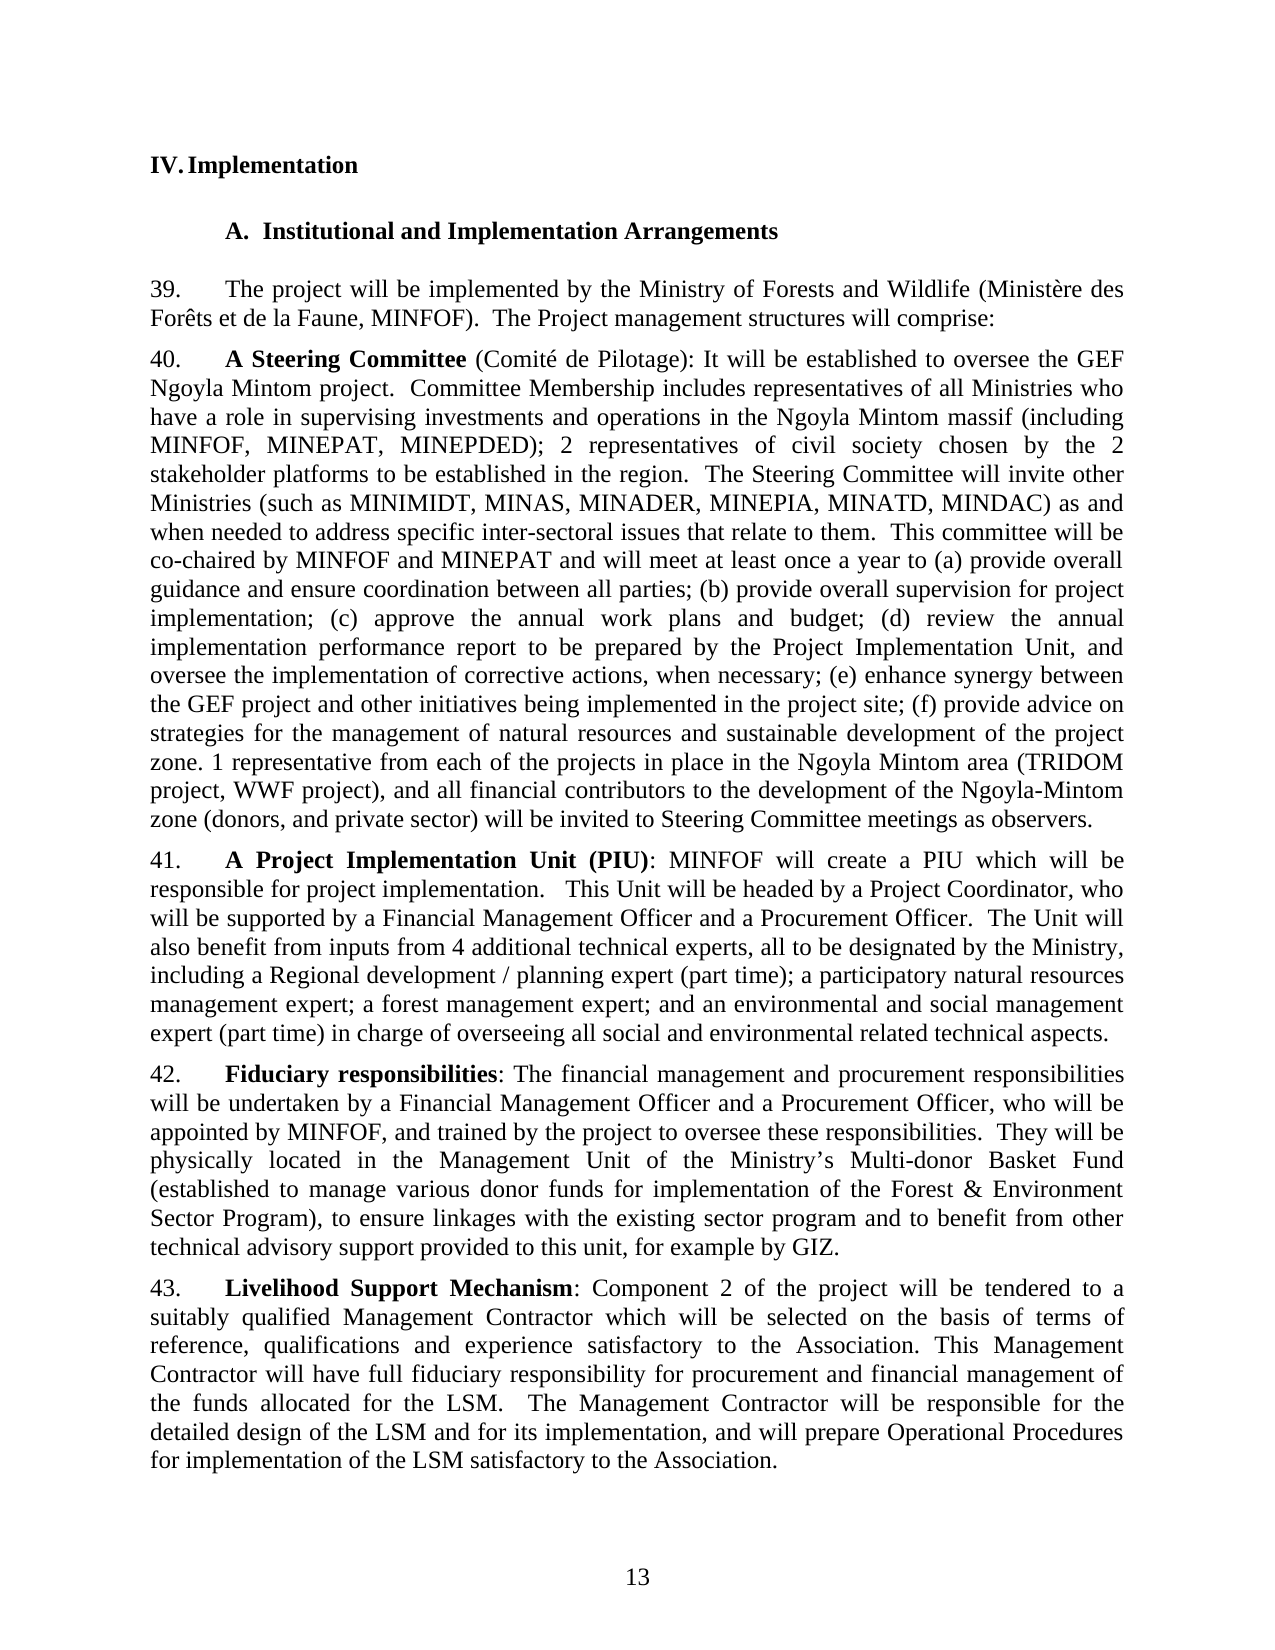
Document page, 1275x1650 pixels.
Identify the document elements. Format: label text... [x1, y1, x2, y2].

list The project will be implemented by the Ministry of Forests and Wildlife (Ministère des Forêts et de la Faune, MINFOF). The Project management structures will comprise: [150, 274, 1125, 332]
list A Project Implementation Unit (PIU): MINFOF will create a PIU which will be responsible for project implementation. This Unit will be headed by a Project Coordinator, who will be supported by a Financial Management Officer and a Procurement Officer. The Unit will also benefit from inputs from 4 additional technical experts, all to be designated by the Ministry, including a Regional development / planning expert (part time); a participatory natural resources management expert; a forest management expert; and an environmental and social management expert (part time) in charge of overseeing all social and environmental related technical aspects. [150, 845, 1125, 1047]
subtitle Institutional and Implementation Arrangements [225, 216, 1125, 245]
list Fiduciary responsibilities: The financial management and procurement responsibilities will be undertaken by a Financial Management Officer and a Procurement Officer, who will be appointed by MINFOF, and trained by the project to oversee these responsibilities. They will be physically located in the Management Unit of the Ministry’s Multi-donor Basket Fund (established to manage various donor funds for implementation of the Forest & Environment Sector Program), to ensure linkages with the existing sector program and to benefit from other technical advisory support provided to this unit, for example by GIZ. [150, 1059, 1125, 1260]
list Livelihood Support Mechanism: Component 2 of the project will be tendered to a suitably qualified Management Contractor which will be selected on the basis of terms of reference, qualifications and experience satisfactory to the Association. This Management Contractor will have full fiduciary responsibility for procurement and financial management of the funds allocated for the LSM. The Management Contractor will be responsible for the detailed design of the LSM and for its implementation, and will prepare Operational Procedures for implementation of the LSM satisfactory to the Association. [150, 1273, 1125, 1474]
subtitle Implementation [150, 150, 1125, 179]
list A Steering Committee (Comité de Pilotage): It will be established to oversee the GEF Ngoyla Mintom project. Committee Membership includes representatives of all Ministries who have a role in supervising investments and operations in the Ngoyla Mintom massif (including MINFOF, MINEPAT, MINEPDED); 2 representatives of civil society chosen by the 2 stakeholder platforms to be established in the region. The Steering Committee will invite other Ministries (such as MINIMIDT, MINAS, MINADER, MINEPIA, MINATD, MINDAC) as and when needed to address specific inter-sectoral issues that relate to them. This committee will be co-chaired by MINFOF and MINEPAT and will meet at least once a year to (a) provide overall guidance and ensure coordination between all parties; (b) provide overall supervision for project implementation; (c) approve the annual work plans and budget; (d) review the annual implementation performance report to be prepared by the Project Implementation Unit, and oversee the implementation of corrective actions, when necessary; (e) enhance synergy between the GEF project and other initiatives being implemented in the project site; (f) provide advice on strategies for the management of natural resources and sustainable development of the project zone. 1 representative from each of the projects in place in the Ngoyla Mintom area (TRIDOM project, WWF project), and all financial contributors to the development of the Ngoyla-Mintom zone (donors, and private sector) will be invited to Steering Committee meetings as observers. [150, 344, 1125, 833]
